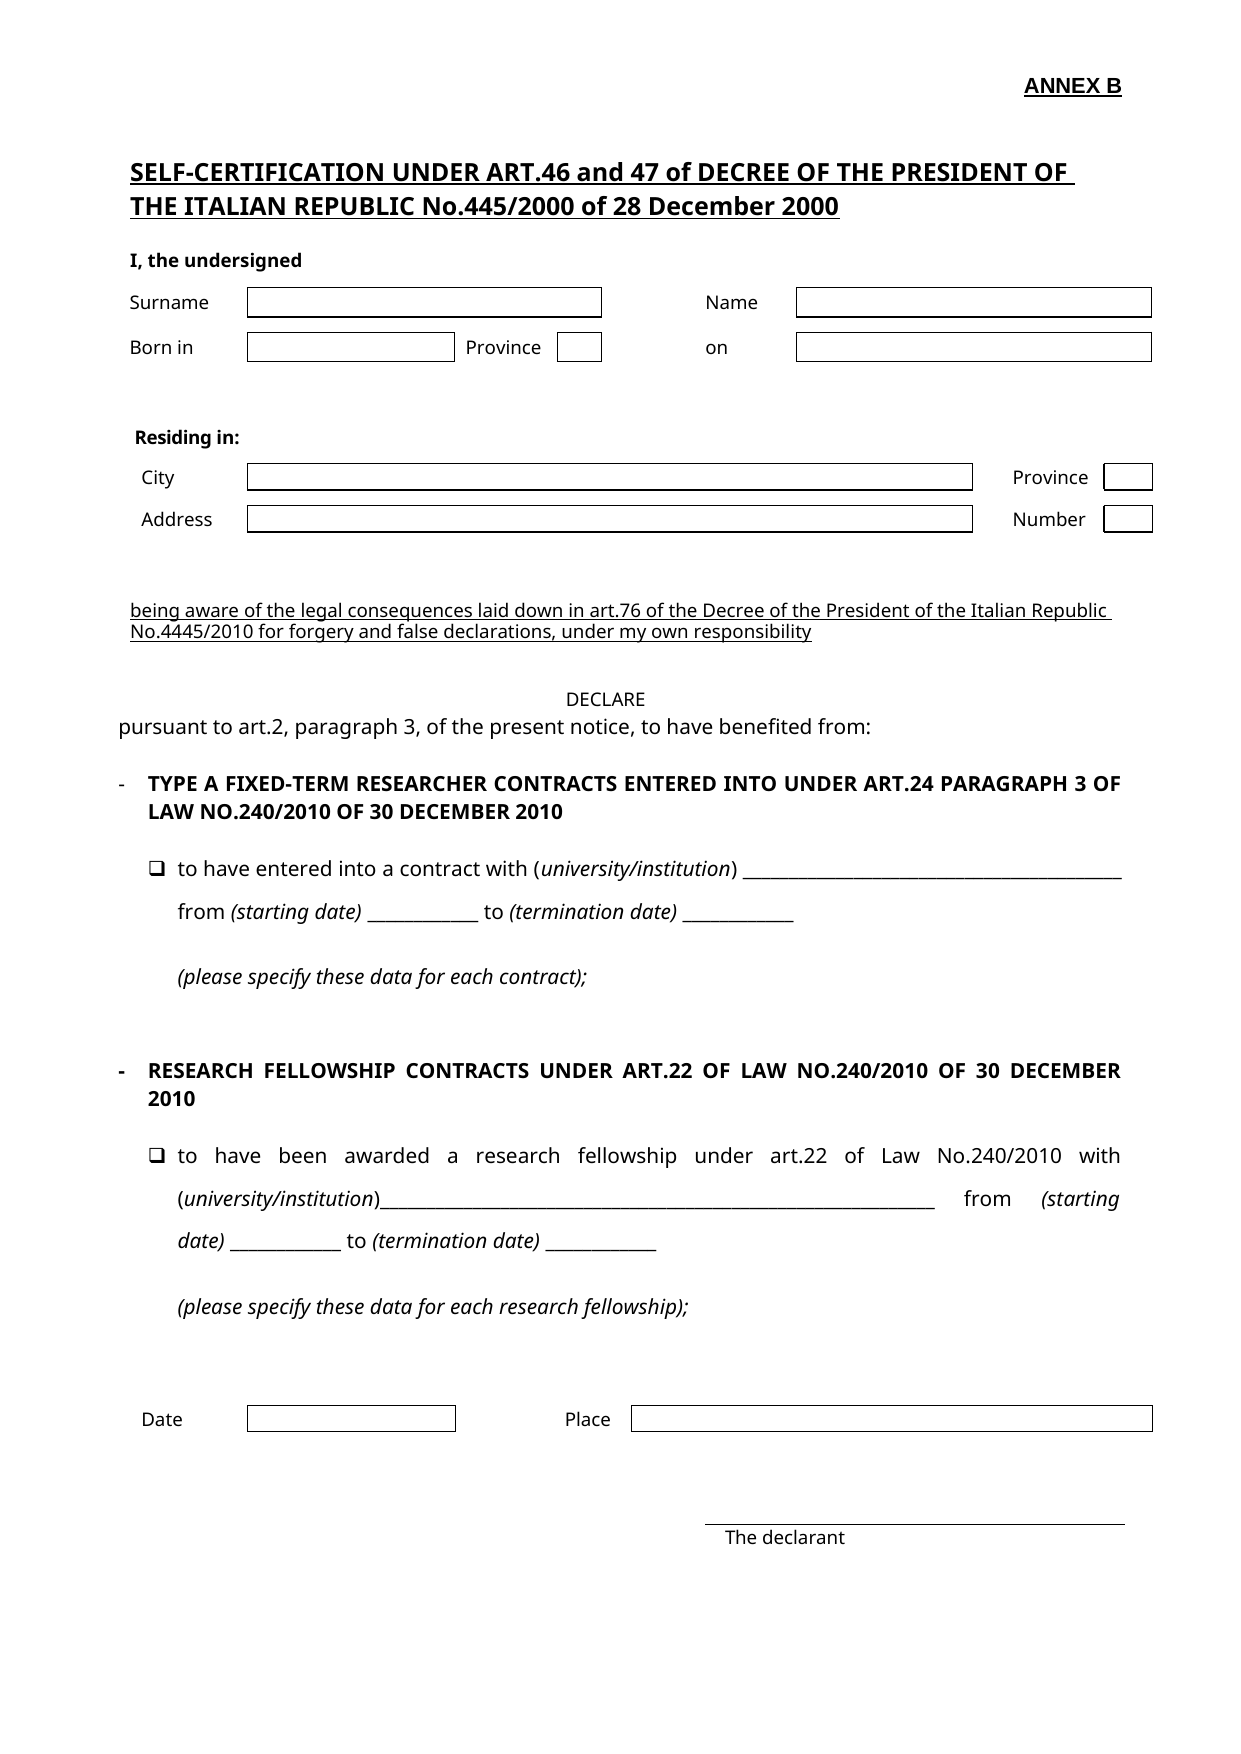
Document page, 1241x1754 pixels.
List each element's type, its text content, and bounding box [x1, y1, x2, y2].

table_header on [602, 332, 796, 361]
table_header Surname [118, 287, 247, 316]
text to have entered into a contract with (university/institution) _________________________________________ from (starting date) ____________ to (termination date) ____________ [148, 854, 1122, 925]
text Residing in: [130, 425, 1122, 450]
table_header [797, 288, 1151, 316]
text Date Place [141, 1406, 1122, 1432]
table_header [558, 333, 601, 361]
text being aware of the legal consequences laid down in art.76 of the Decree of the President of the Italian Republic No.4445/2010 for forgery and false declarations, under my own responsibility [130, 600, 1122, 643]
text (please specify these data for each contract); [148, 939, 1122, 991]
text I, the undersigned [130, 247, 1122, 273]
text Address Number [141, 507, 1122, 532]
list RESEARCH FELLOWSHIP CONTRACTS UNDER ART.22 OF LAW NO.240/2010 OF 30 DECEMBER 2010 [118, 1056, 1122, 1113]
table_header Name [602, 287, 796, 316]
table_header [248, 288, 601, 316]
text City Province [141, 464, 1122, 490]
text The declarant [720, 1524, 1122, 1550]
text to have been awarded a research fellowship under art.22 of Law No.240/2010 with (university/institution)____________________________________________________________ from (starting date) ____________ to (termination date) ____________ [148, 1141, 1122, 1255]
table_header Province [455, 332, 557, 361]
table_header [248, 333, 454, 361]
text pursuant to art.2, paragraph 3, of the present notice, to have benefited from: [118, 712, 1122, 741]
text (please specify these data for each research fellowship); [148, 1269, 1122, 1320]
table_header [797, 333, 1151, 361]
table_header Born in [118, 332, 247, 361]
list TYPE A FIXED-TERM RESEARCHER CONTRACTS ENTERED INTO UNDER ART.24 PARAGRAPH 3 OF LAW NO.240/2010 OF 30 DECEMBER 2010 [118, 769, 1122, 826]
text DECLARE [118, 687, 1093, 712]
subtitle SELF-CERTIFICATION UNDER ART.46 and 47 of DECREE OF THE PRESIDENT OF THE ITALIAN REPUBLIC No.445/2000 of 28 December 2000 [130, 155, 1122, 223]
